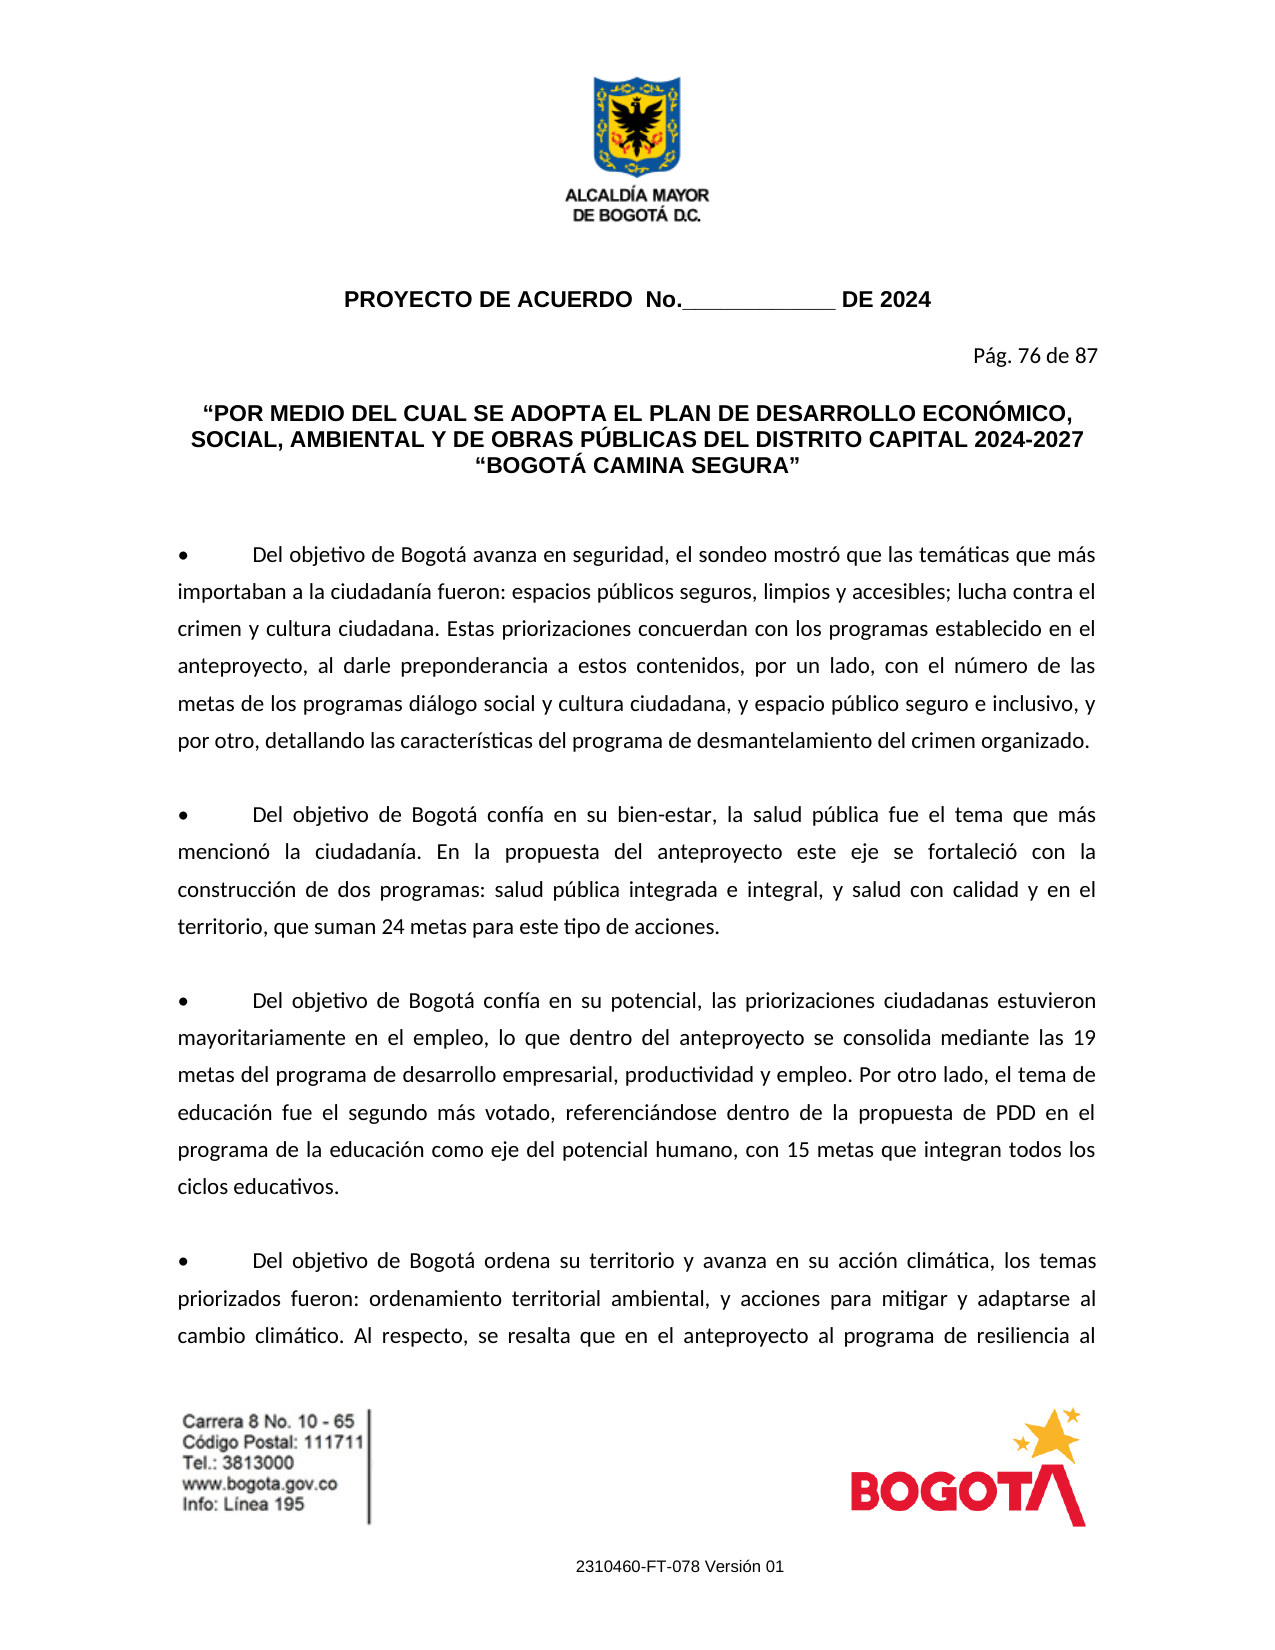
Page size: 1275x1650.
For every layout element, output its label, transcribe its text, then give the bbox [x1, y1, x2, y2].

picture [555, 65, 720, 234]
text • Del objetivo de Bogotá ordena su territorio y avanza en su acción climática, los temas priorizados fueron: ordenamiento territorial ambiental, y acciones para mitigar y adaptarse al cambio climático. Al respecto, se resalta que en el anteproyecto al programa de resiliencia al cambio climático y reducción de vulnerabilidad se le asociaron 20 metas, el segundo con mayor número. Por otro lado, si bien el programa de ordenamiento territorial, sostenible y participativo fue el que menos metas tuvo dentro del objetivo, en términos de contenido establece todo el desarrollo del Plan de Ordenamiento Territorial. [177, 1247, 1098, 1349]
picture [833, 1403, 1117, 1546]
text • Del objetivo de Bogotá avanza en seguridad, el sondeo mostró que las temáticas que más importaban a la ciudadanía fueron: espacios públicos seguros, limpios y accesibles; lucha contra el crimen y cultura ciudadana. Estas priorizaciones concuerdan con los programas establecido en el anteproyecto, al darle preponderancia a estos contenidos, por un lado, con el número de las metas de los programas diálogo social y cultura ciudadana, y espacio público seguro e inclusivo, y por otro, detallando las características del programa de desmantelamiento del crimen organizado. [177, 540, 1098, 754]
picture [177, 1403, 378, 1538]
text • Del objetivo de Bogotá confía en su potencial, las priorizaciones ciudadanas estuvieron mayoritariamente en el empleo, lo que dentro del anteproyecto se consolida mediante las 19 metas del programa de desarrollo empresarial, productividad y empleo. Por otro lado, el tema de educación fue el segundo más votado, referenciándose dentro de la propuesta de PDD en el programa de la educación como eje del potencial humano, con 15 metas que integran todos los ciclos educativos. [177, 986, 1098, 1200]
text • Del objetivo de Bogotá confía en su bien-estar, la salud pública fue el tema que más mencionó la ciudadanía. En la propuesta del anteproyecto este eje se fortaleció con la construcción de dos programas: salud pública integrada e integral, y salud con calidad y en el territorio, que suman 24 metas para este tipo de acciones. [177, 800, 1098, 940]
